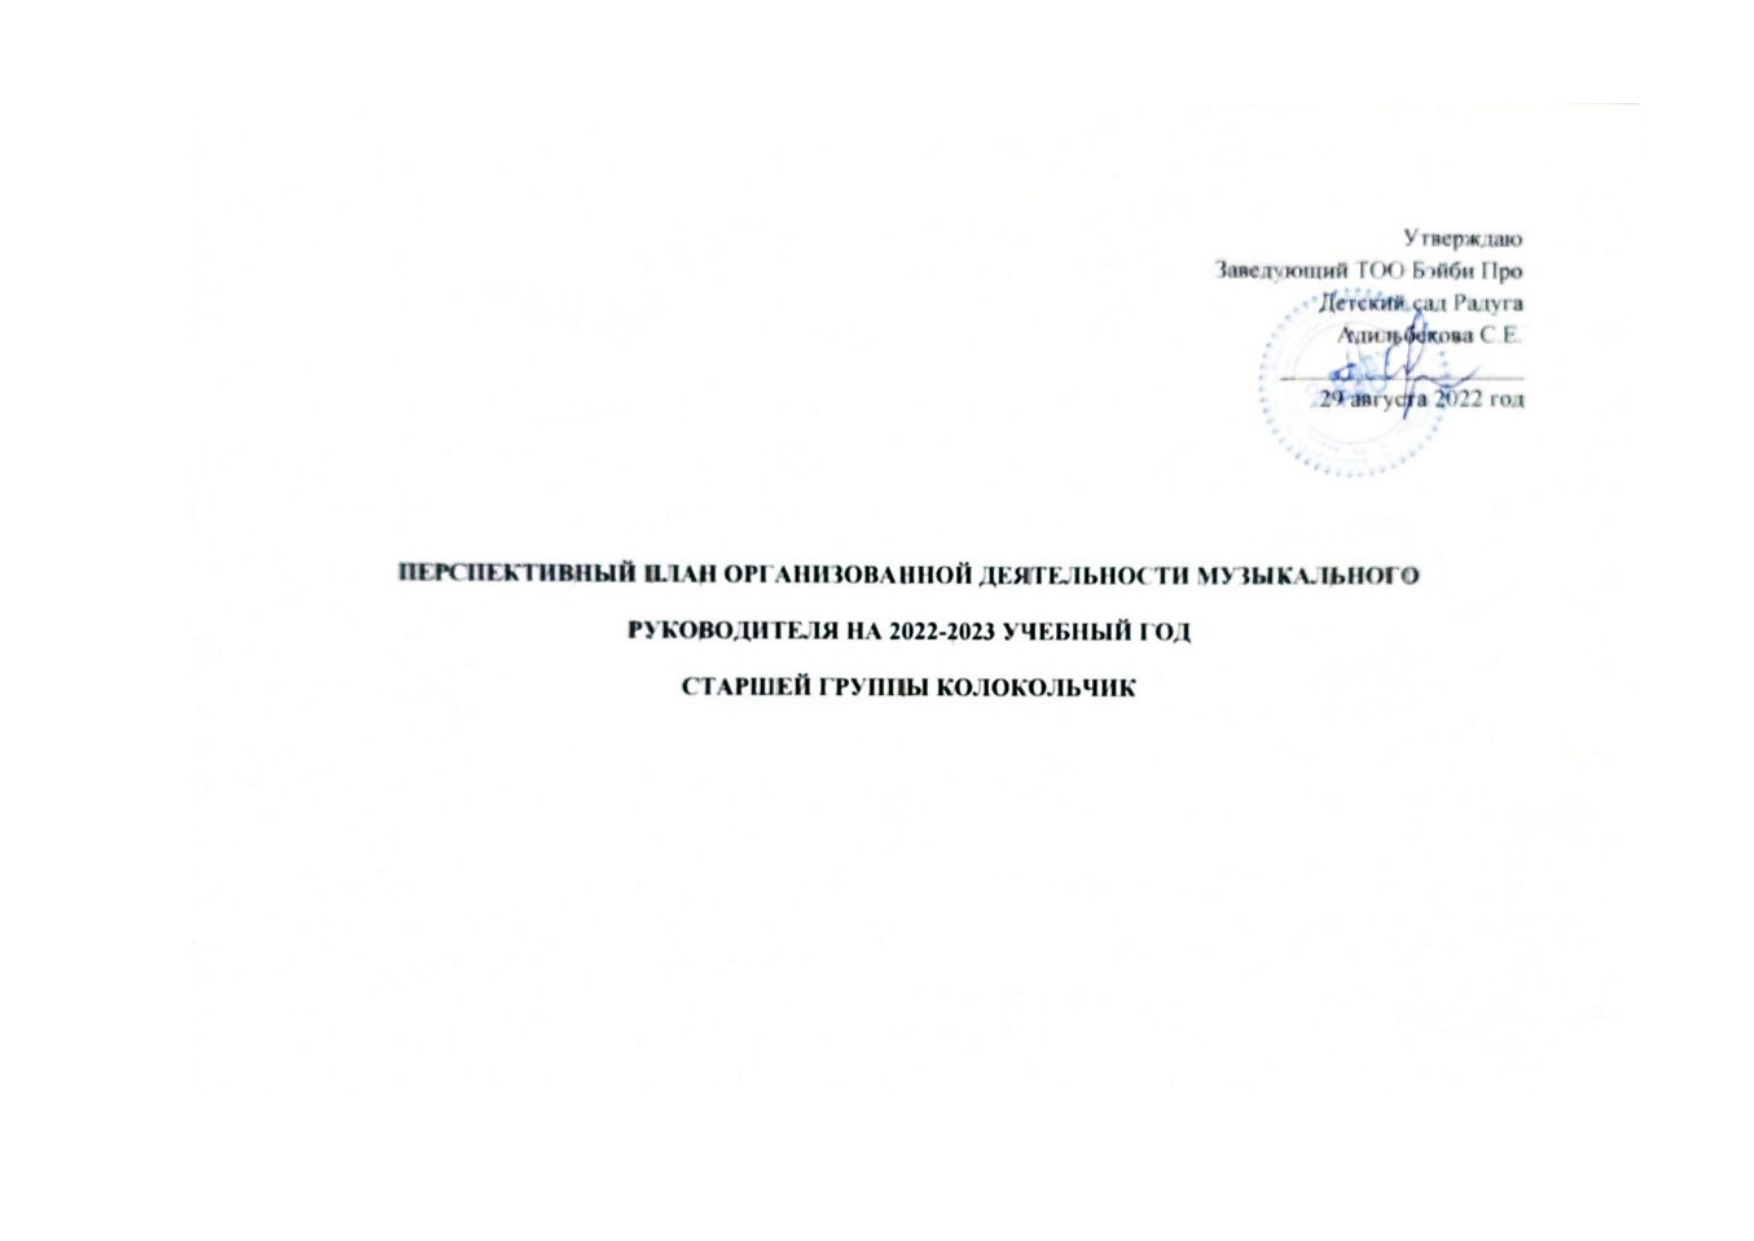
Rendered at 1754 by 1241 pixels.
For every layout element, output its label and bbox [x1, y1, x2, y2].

picture [190, 103, 1644, 1091]
